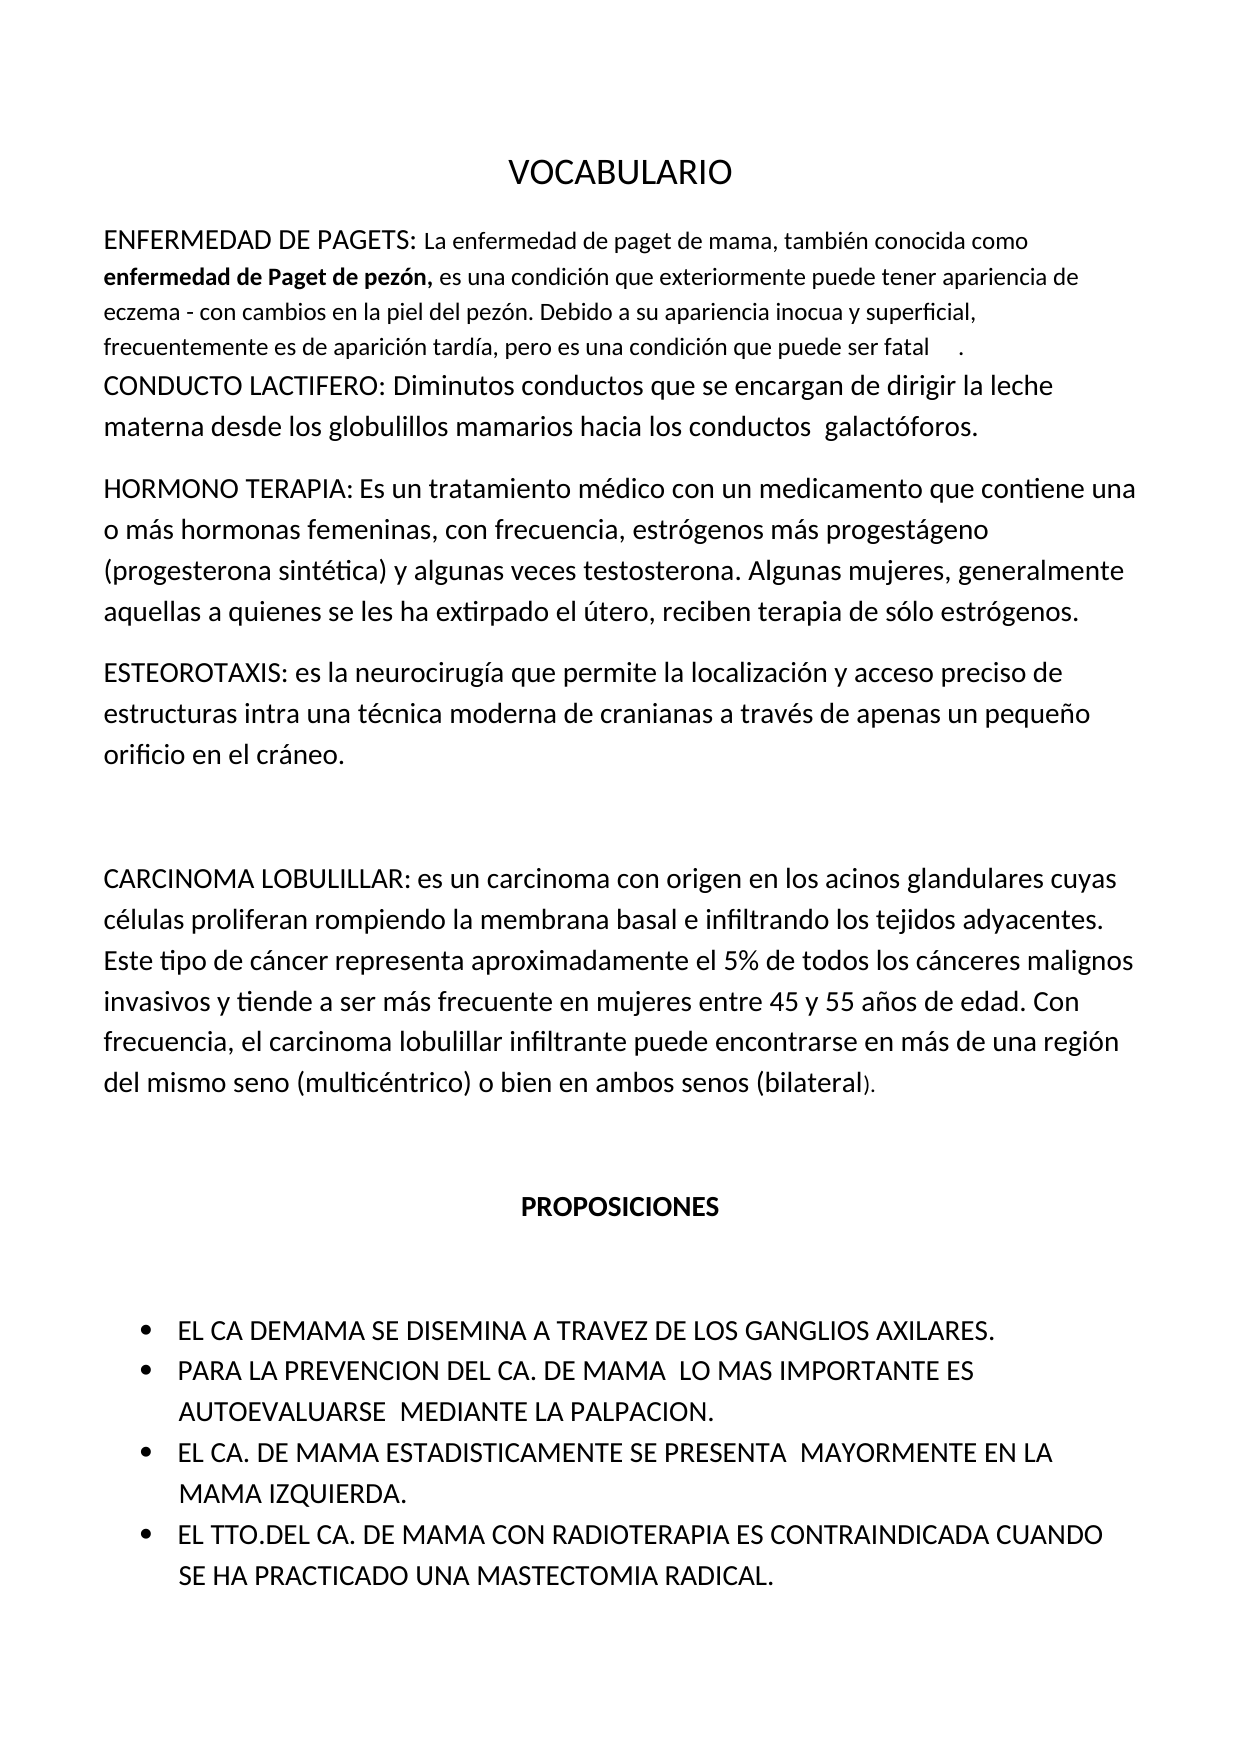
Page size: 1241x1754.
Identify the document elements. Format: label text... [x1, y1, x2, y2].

list PARA LA PREVENCION DEL CA. DE MAMA LO MAS IMPORTANTE ES AUTOEVALUARSE MEDIANTE LA PALPACION. [141, 1352, 1137, 1429]
text ENFERMEDAD DE PAGETS: La enfermedad de paget de mama, también conocida como enfermedad de Paget de pezón, es una condición que exteriormente puede tener apariencia de eczema - con cambios en la piel del pezón. Debido a su apariencia inocua y superficial, frecuentemente es de aparición tardía, pero es una condición que puede ser fatal . CONDUCTO LACTIFERO: Diminutos conductos que se encargan de dirigir la leche materna desde los globulillos mamarios hacia los conductos galactóforos. [103, 221, 1137, 444]
text ESTEOROTAXIS: es la neurocirugía que permite la localización y acceso preciso de estructuras intra una técnica moderna de cranianas a través de apenas un pequeño orificio en el cráneo. [103, 654, 1137, 772]
list EL TTO.DEL CA. DE MAMA CON RADIOTERAPIA ES CONTRAINDICADA CUANDO SE HA PRACTICADO UNA MASTECTOMIA RADICAL. [141, 1516, 1137, 1593]
text PROPOSICIONES [103, 1188, 1137, 1224]
list EL CA DEMAMA SE DISEMINA A TRAVEZ DE LOS GANGLIOS AXILARES. [141, 1312, 1137, 1347]
text CARCINOMA LOBULILLAR: es un carcinoma con origen en los acinos glandulares cuyas células proliferan rompiendo la membrana basal e infiltrando los tejidos adyacentes. Este tipo de cáncer representa aproximadamente el 5% de todos los cánceres malignos invasivos y tiende a ser más frecuente en mujeres entre 45 y 55 años de edad. Con frecuencia, el carcinoma lobulillar infiltrante puede encontrarse en más de una región del mismo seno (multicéntrico) o bien en ambos senos (bilateral). [103, 860, 1137, 1100]
text HORMONO TERAPIA: Es un tratamiento médico con un medicamento que contiene una o más hormonas femeninas, con frecuencia, estrógenos más progestágeno (progesterona sintética) y algunas veces testosterona. Algunas mujeres, generalmente aquellas a quienes se les ha extirpado el útero, reciben terapia de sólo estrógenos. [103, 470, 1137, 628]
list EL CA. DE MAMA ESTADISTICAMENTE SE PRESENTA MAYORMENTE EN LA MAMA IZQUIERDA. [141, 1434, 1137, 1511]
text VOCABULARIO [103, 148, 1137, 193]
